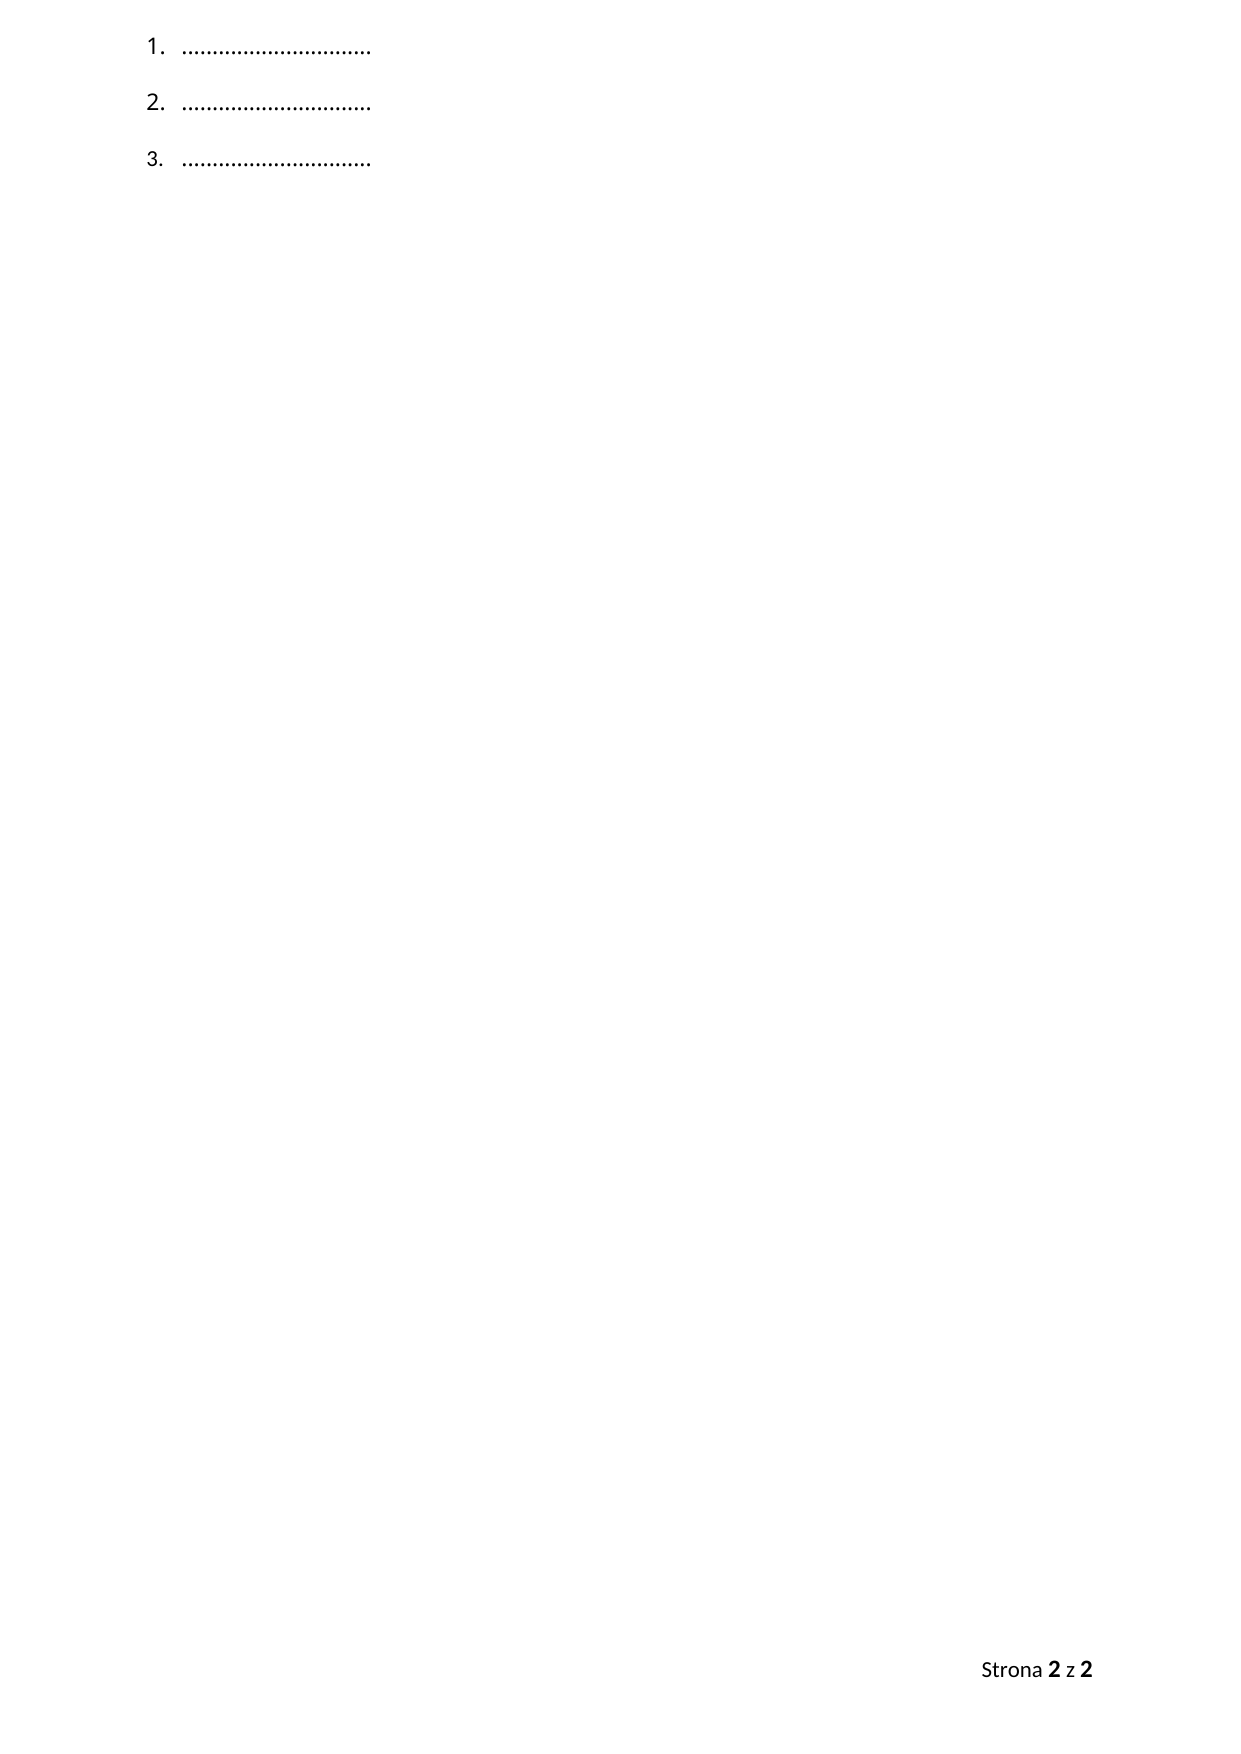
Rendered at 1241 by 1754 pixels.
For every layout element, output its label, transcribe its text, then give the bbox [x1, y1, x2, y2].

list ............................... [146, 86, 1093, 117]
list ............................... [146, 29, 1093, 61]
list ............................... [146, 142, 1093, 173]
